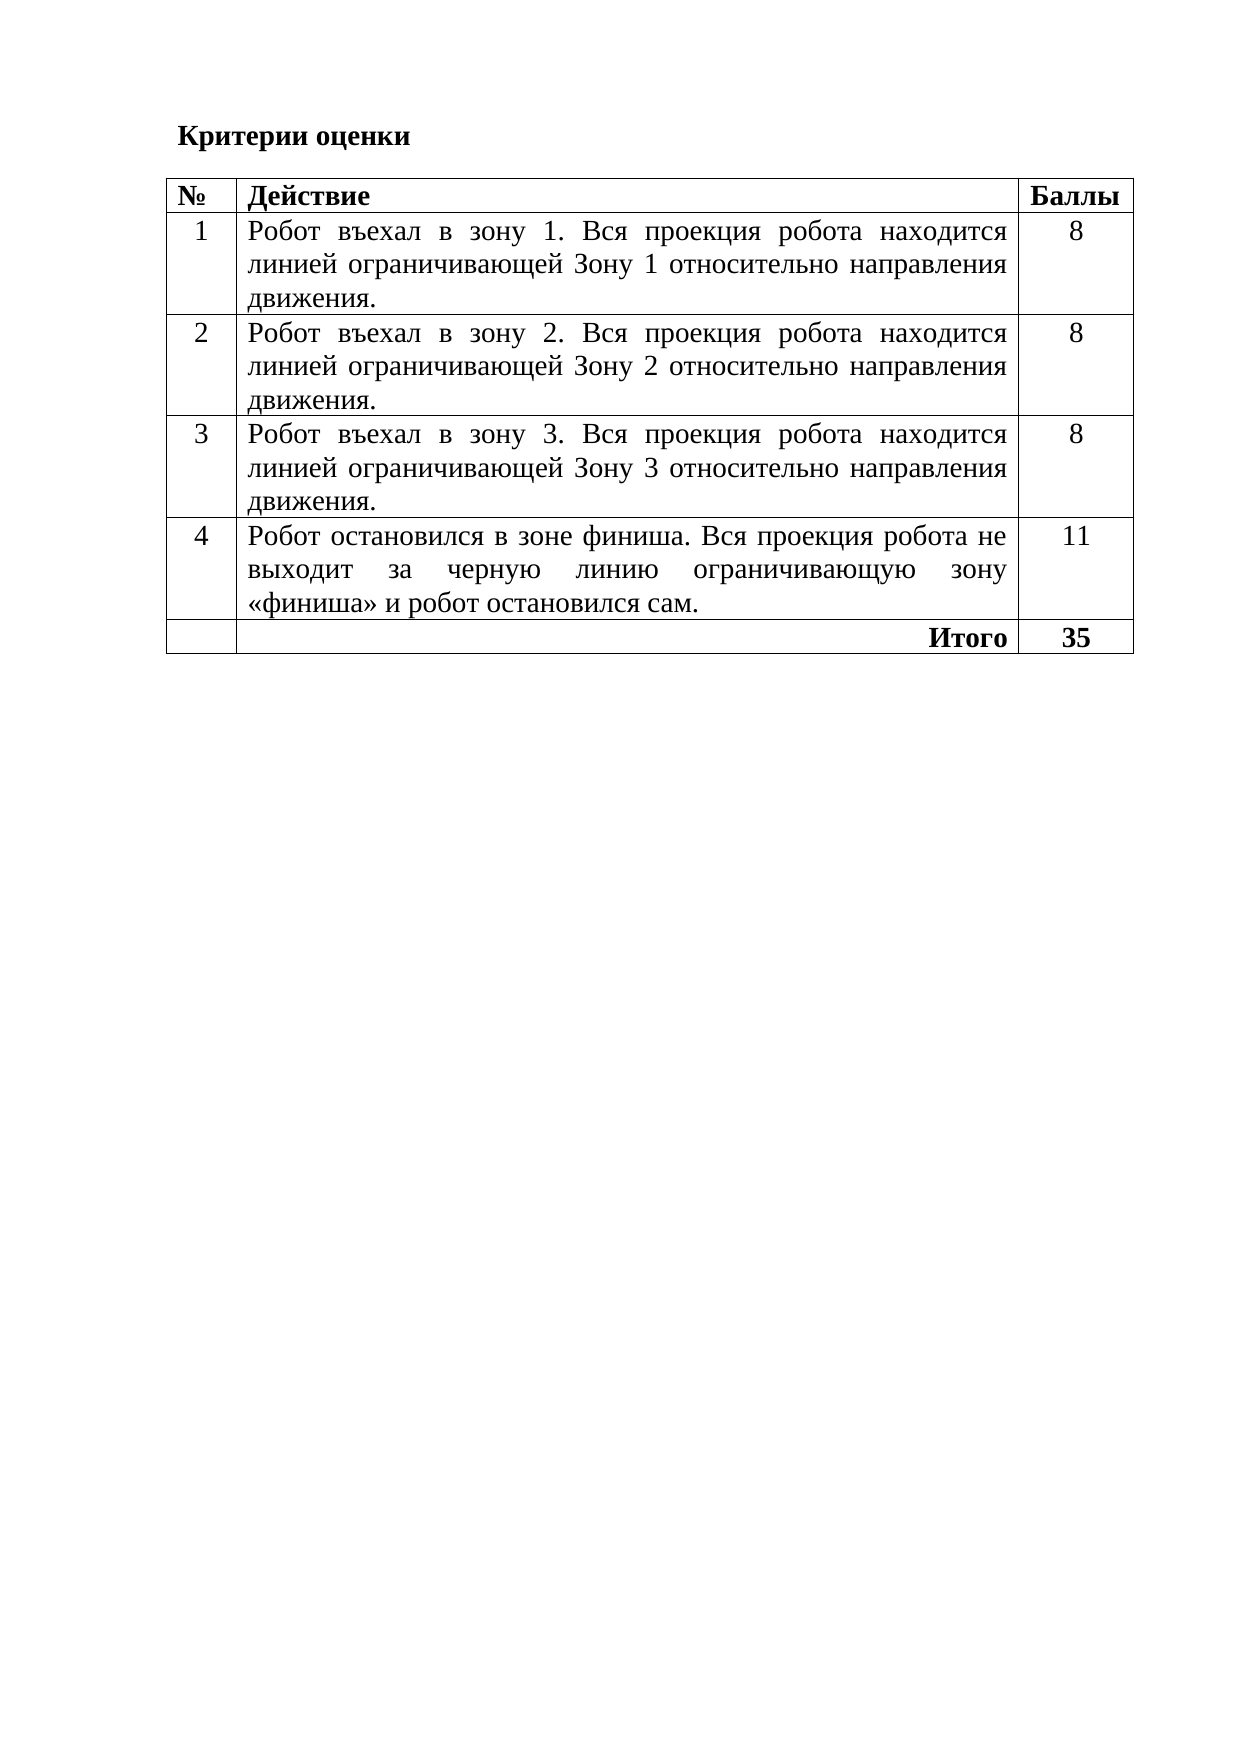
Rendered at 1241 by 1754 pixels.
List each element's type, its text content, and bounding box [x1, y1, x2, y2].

table_cell 1 [167, 213, 236, 314]
table_cell Итого [237, 620, 1018, 653]
table_cell 3 [167, 416, 236, 517]
table_cell Робот въехал в зону 2. Вся проекция робота находится линией ограничивающей Зону 2 относительно направления движения. [237, 315, 1018, 415]
table_header Действие [237, 179, 1018, 212]
table_cell 8 [1019, 315, 1133, 415]
table_cell 8 [1019, 213, 1133, 314]
table_cell 35 [1019, 620, 1133, 653]
table_cell Робот въехал в зону 3. Вся проекция робота находится линией ограничивающей Зону 3 относительно направления движения. [237, 416, 1018, 517]
table_cell [167, 620, 236, 653]
table_cell 11 [1019, 518, 1133, 619]
table_cell 8 [1019, 416, 1133, 517]
table_header № [167, 179, 236, 212]
table_cell 2 [167, 315, 236, 415]
table_cell 4 [167, 518, 236, 619]
text Критерии оценки [177, 118, 1152, 152]
table_header Баллы [1019, 179, 1133, 212]
table_cell Робот остановился в зоне финиша. Вся проекция робота не выходит за черную линию ограничивающую зону «финиша» и робот остановился сам. [237, 518, 1018, 619]
table_cell Робот въехал в зону 1. Вся проекция робота находится линией ограничивающей Зону 1 относительно направления движения. [237, 213, 1018, 314]
